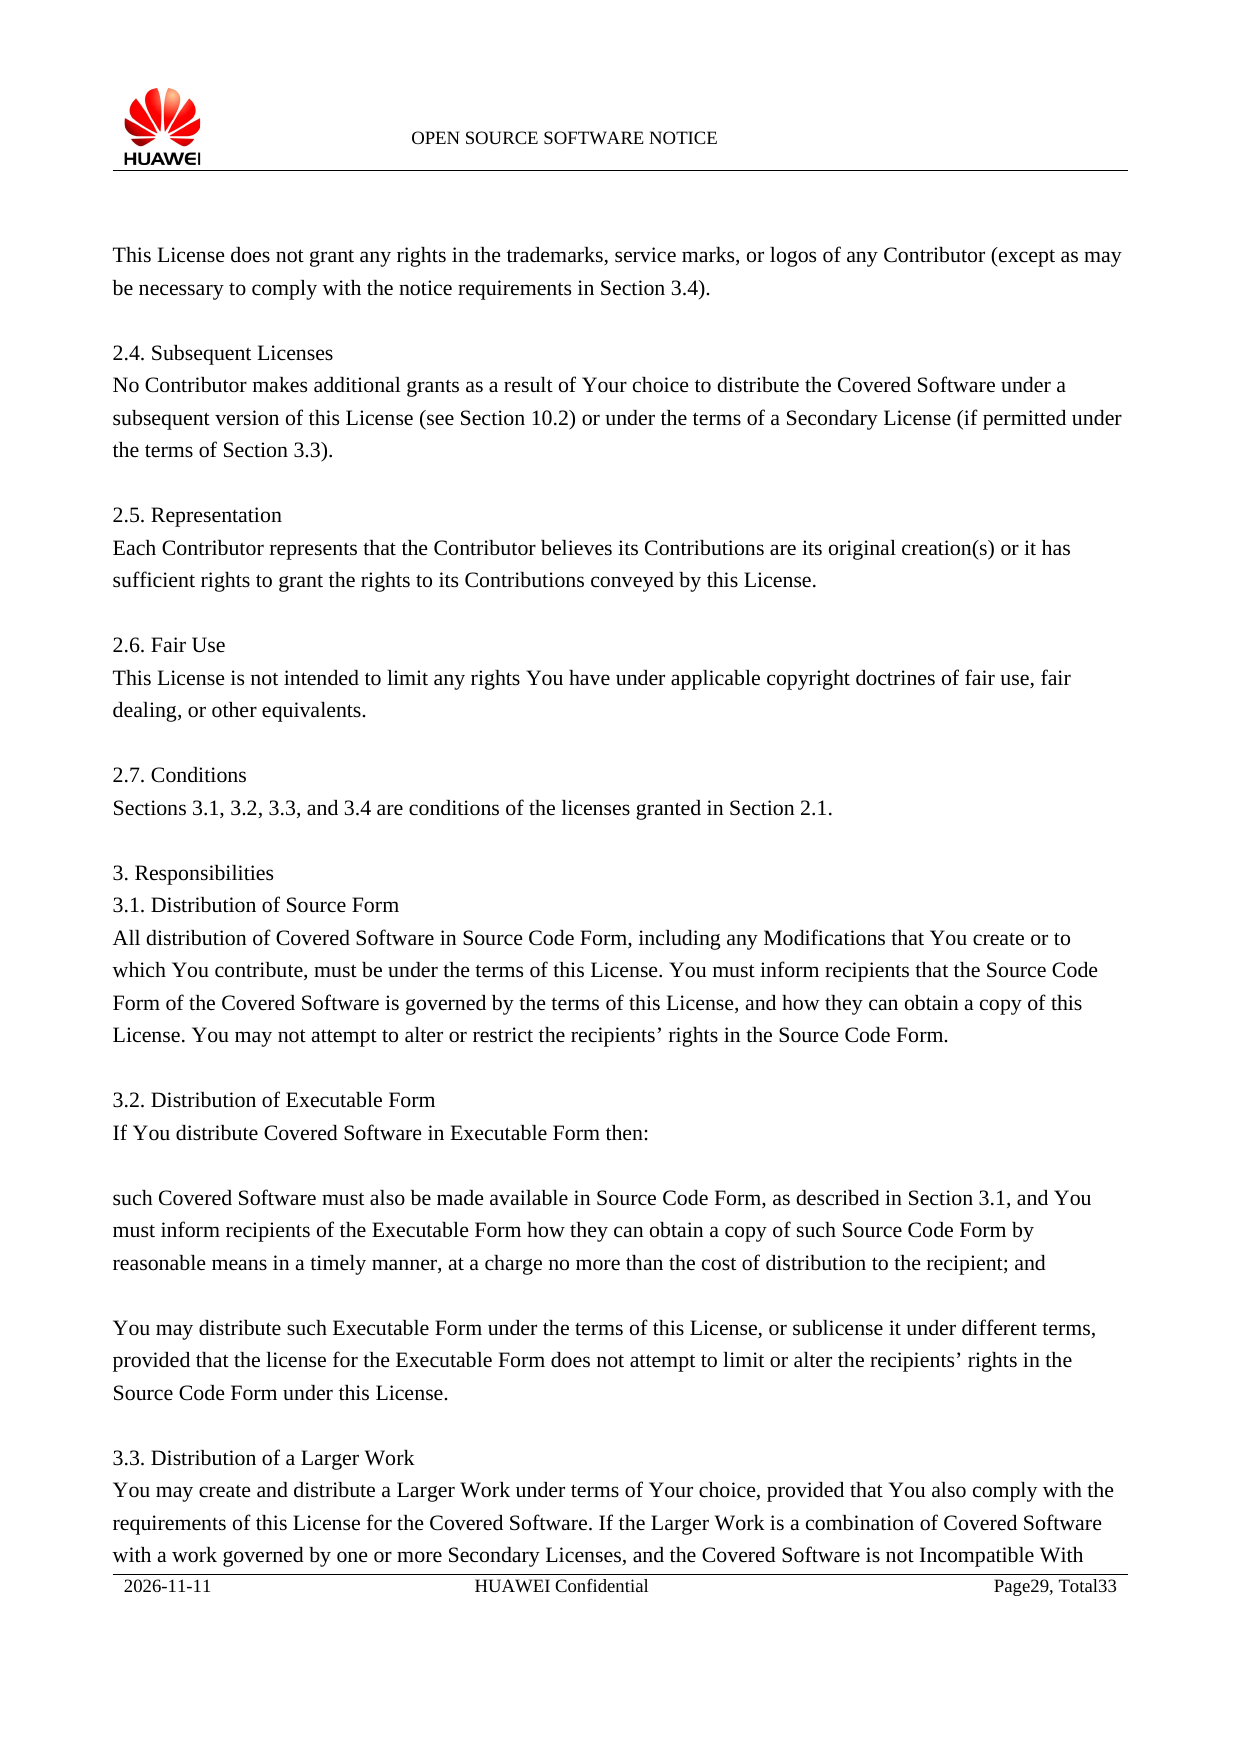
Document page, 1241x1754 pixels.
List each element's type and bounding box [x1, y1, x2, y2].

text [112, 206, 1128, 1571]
picture [124, 88, 201, 165]
